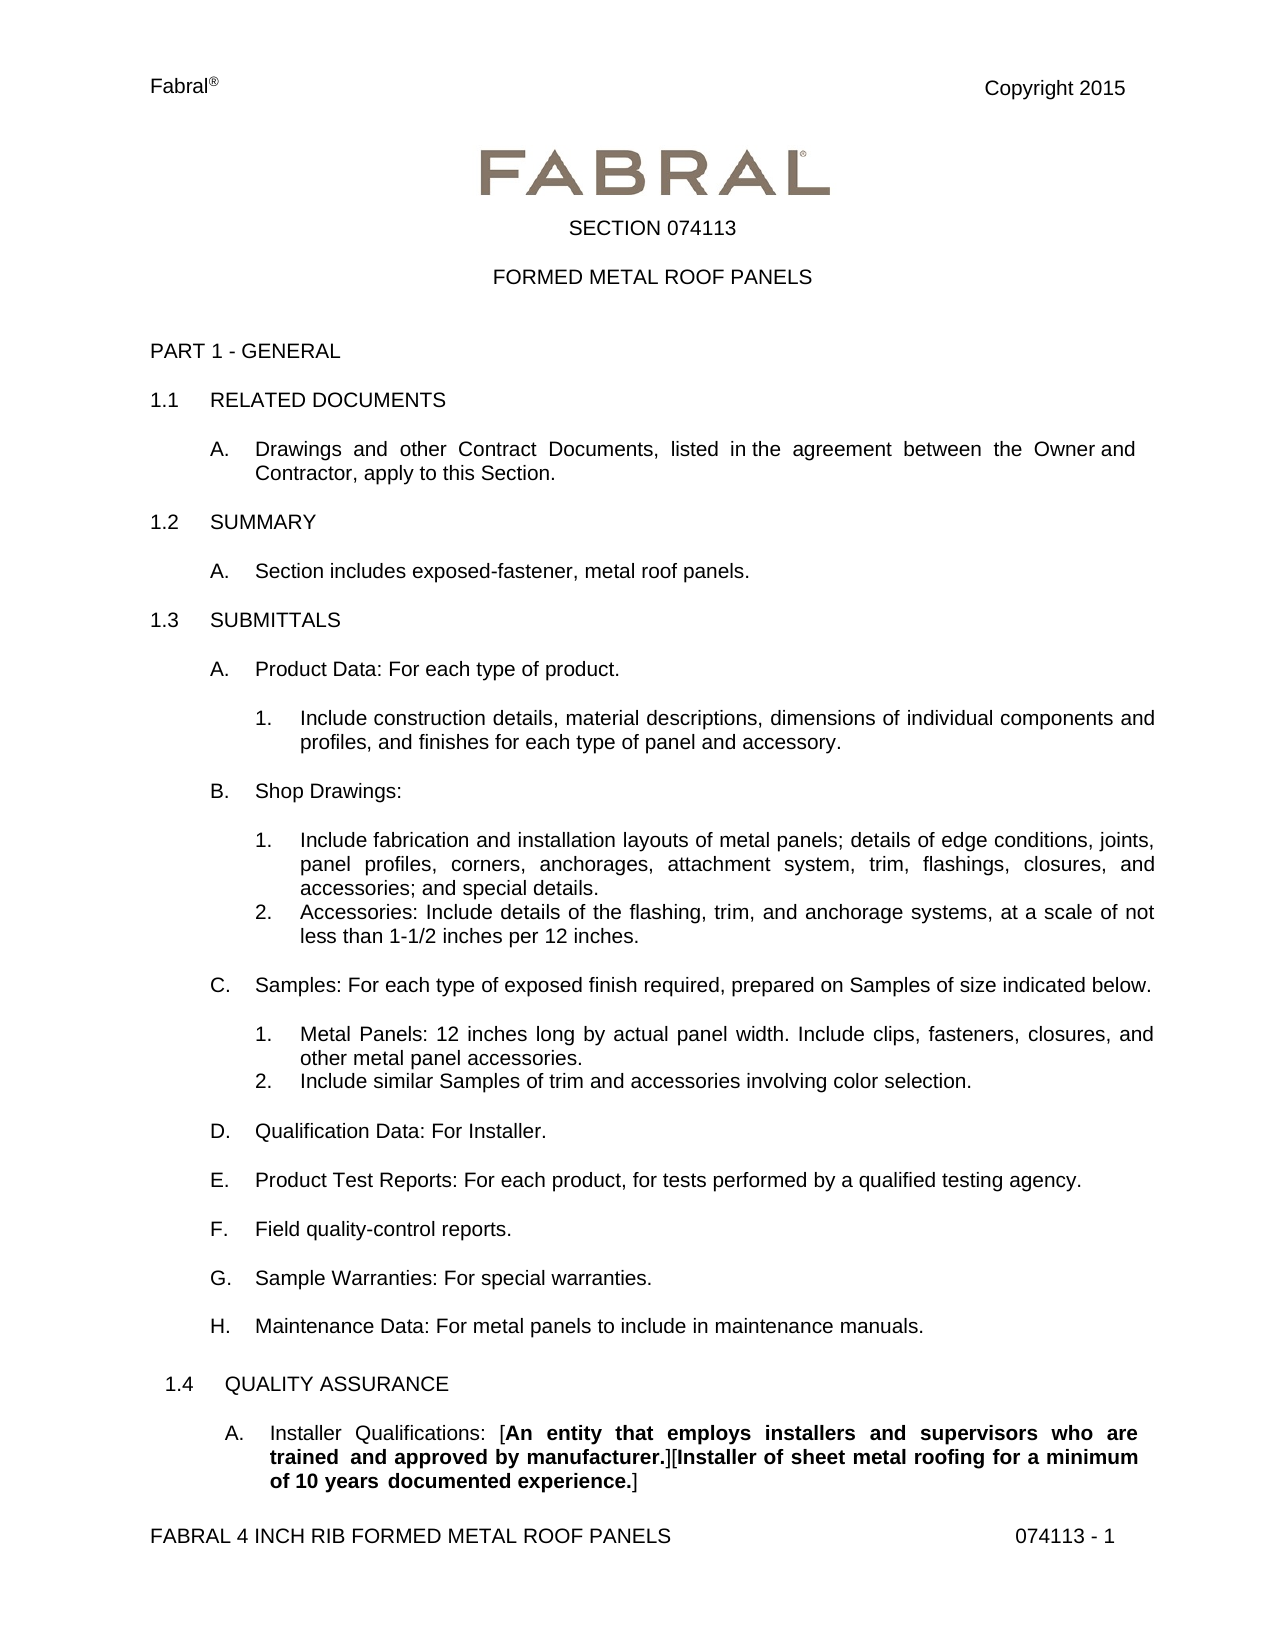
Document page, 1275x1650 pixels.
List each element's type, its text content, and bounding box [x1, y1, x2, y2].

list Shop Drawings: [210, 779, 1167, 803]
text PART 1 - GENERAL [150, 339, 1167, 363]
text SECTION 074113 FORMED METAL ROOF PANELS [493, 216, 823, 289]
list Maintenance Data: For metal panels to include in maintenance manuals. [210, 1314, 1167, 1338]
list Product Test Reports: For each product, for tests performed by a qualified testing agency. [210, 1167, 1167, 1191]
list Section includes exposed-fastener, metal roof panels. [210, 559, 1167, 583]
list SUBMITTALS [150, 608, 1167, 632]
list Sample Warranties: For special warranties. [210, 1265, 1167, 1289]
list Samples: For each type of exposed finish required, prepared on Samples of size indicated below. [210, 973, 1167, 997]
list Field quality-control reports. [210, 1216, 1167, 1240]
list QUALITY ASSURANCE [164, 1372, 1167, 1396]
list Drawings and other Contract Documents, listed in the agreement between the Owner and Contractor, apply to this Section. [210, 437, 1155, 485]
list Product Data: For each type of product. [210, 657, 1167, 681]
list Include construction details, material descriptions, dimensions of individual components and profiles, and finishes for each type of panel and accessory. [255, 706, 1155, 754]
list Accessories: Include details of the flashing, trim, and anchorage systems, at a scale of not less than 1-1/2 inches per 12 inches. [255, 900, 1155, 948]
subtitle Installer Qualifications: [An entity that employs installers and supervisors who are trained and approved by manufacturer.][Installer of sheet metal roofing for a minimum of 10 years documented experience.] [224, 1421, 1138, 1492]
list Qualification Data: For Installer. [210, 1118, 1167, 1142]
list RELATED DOCUMENTS [150, 388, 1167, 412]
list SUMMARY [150, 510, 1167, 534]
picture [469, 145, 837, 209]
list Include similar Samples of trim and accessories involving color selection. [255, 1069, 1167, 1093]
list Include fabrication and installation layouts of metal panels; details of edge conditions, joints, panel profiles, corners, anchorages, attachment system, trim, flashings, closures, and accessories; and special details. [255, 828, 1155, 900]
list Metal Panels: 12 inches long by actual panel width. Include clips, fasteners, closures, and other metal panel accessories. [255, 1022, 1155, 1069]
